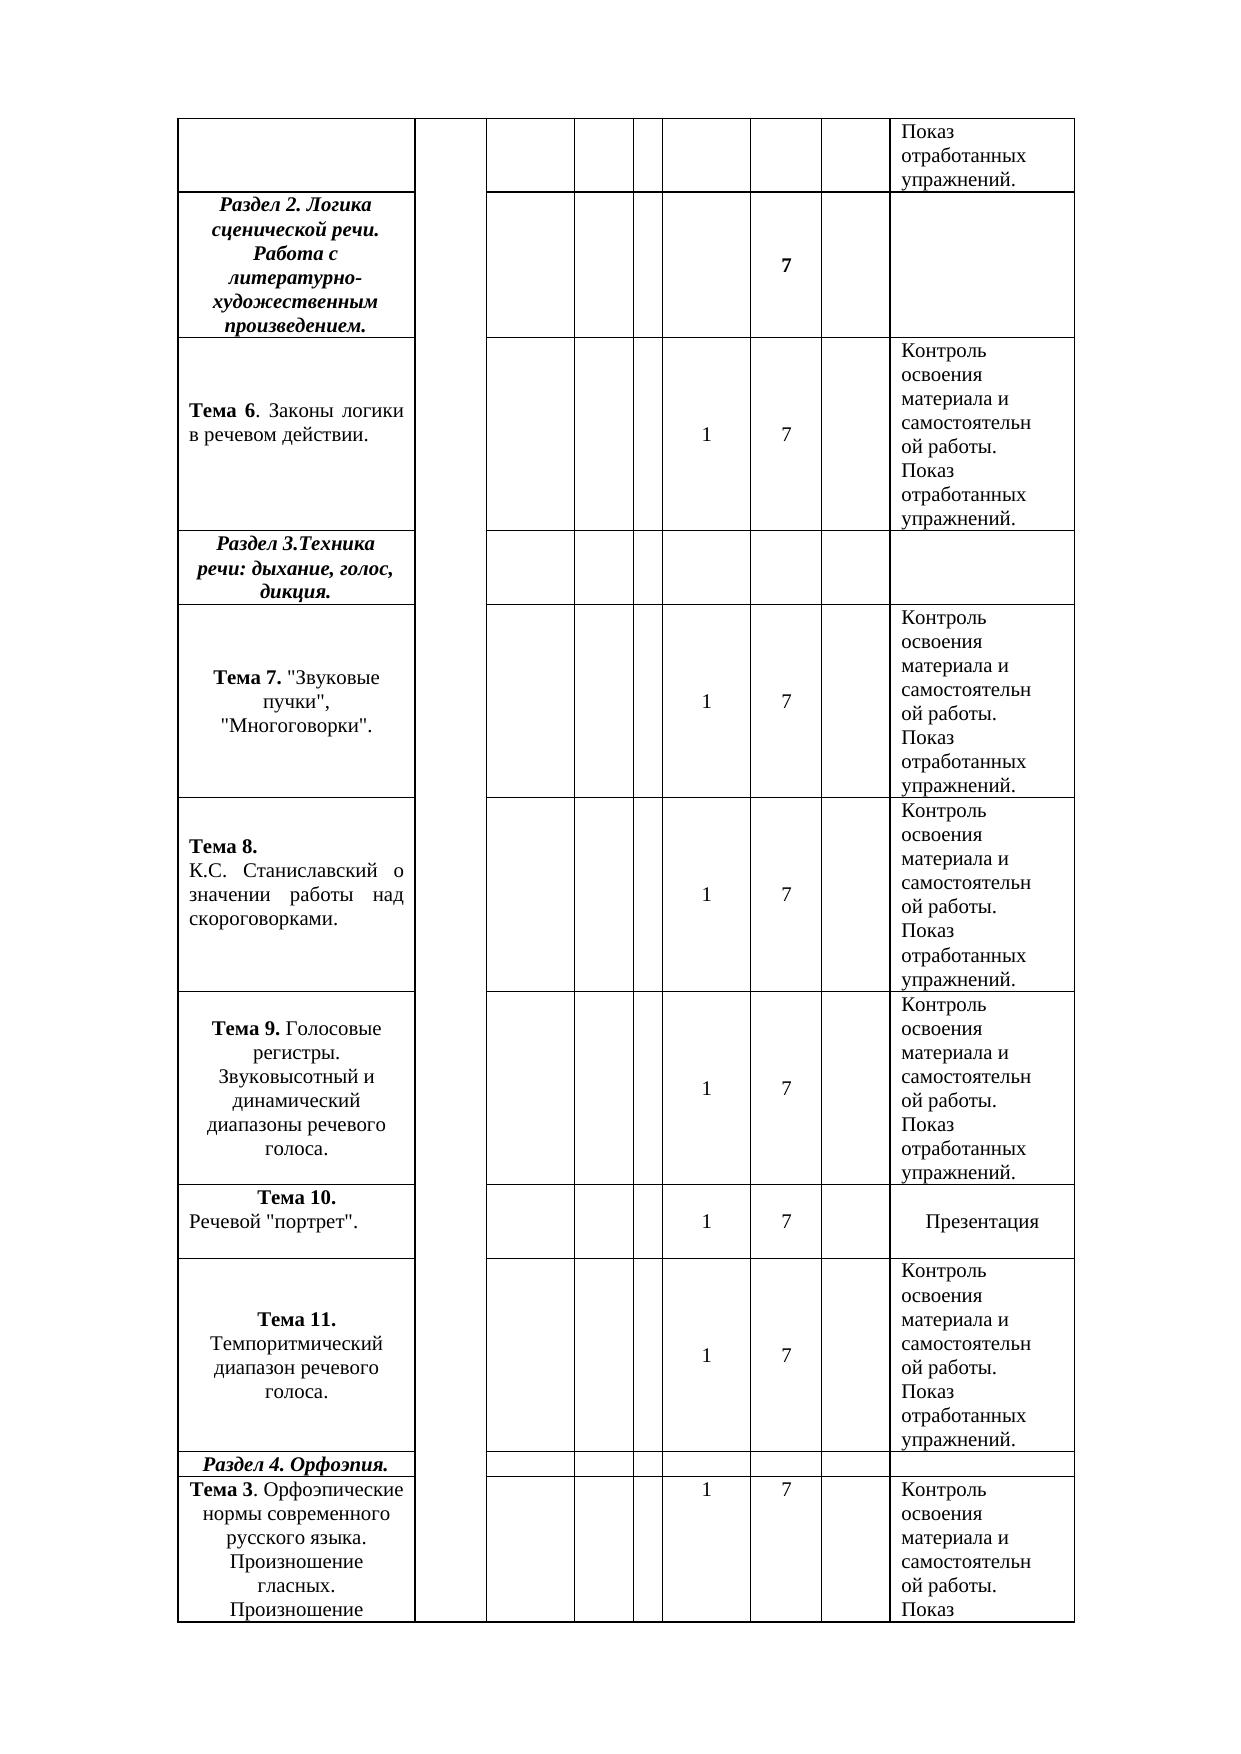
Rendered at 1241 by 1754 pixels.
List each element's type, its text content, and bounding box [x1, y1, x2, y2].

table_cell [822, 193, 889, 337]
table_cell [663, 531, 750, 603]
table_cell Тема 10. Речевой "портрет". [179, 1185, 414, 1257]
table_cell [575, 1185, 633, 1257]
table_cell Раздел 4. Орфоэпия. [179, 1452, 414, 1476]
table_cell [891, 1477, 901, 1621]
table_cell [891, 193, 1074, 337]
table_cell [822, 531, 889, 603]
table_cell [575, 193, 633, 337]
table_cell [179, 119, 414, 191]
table_cell [575, 992, 633, 1184]
table_cell [634, 1259, 662, 1451]
table_cell [822, 1477, 889, 1621]
table_cell Тема 6. Законы логики в речевом действии. [179, 338, 414, 530]
table_cell [891, 1452, 1074, 1476]
table_cell [634, 1477, 662, 1621]
table_cell [822, 1452, 889, 1476]
table_cell 7 [751, 1259, 821, 1451]
table_cell [822, 338, 889, 530]
table_cell [634, 1452, 662, 1476]
table_cell 1 [663, 1477, 750, 1621]
table_cell [634, 338, 662, 530]
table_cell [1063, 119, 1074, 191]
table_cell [1063, 1259, 1074, 1451]
table_cell [634, 798, 662, 991]
table_cell [751, 1452, 821, 1476]
table_cell [487, 1185, 574, 1257]
table_cell Раздел 2. Логика сценической речи. Работа с литературно-художественным произведением. [179, 193, 414, 337]
table_cell [487, 1477, 574, 1621]
table_cell [487, 1452, 574, 1476]
table_cell 7 [751, 1185, 821, 1257]
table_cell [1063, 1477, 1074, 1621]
table_cell [663, 193, 750, 337]
table_cell 1 [663, 1259, 750, 1451]
table_cell 7 [751, 992, 821, 1184]
table_cell 7 [751, 338, 821, 530]
table_cell [487, 338, 574, 530]
table_cell [822, 1259, 889, 1451]
table_cell 1 [663, 605, 750, 797]
table_cell Тема 8. К.С. Станиславский о значении работы над скороговорками. [179, 798, 414, 991]
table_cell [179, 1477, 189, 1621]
table_cell [634, 193, 662, 337]
table_cell 1 [663, 1185, 750, 1257]
table_cell [575, 1452, 633, 1476]
table_cell [822, 605, 889, 797]
table_cell [487, 531, 574, 603]
table_cell 7 [751, 1477, 821, 1621]
table_cell [487, 193, 574, 337]
table_cell [634, 531, 662, 603]
table_cell Презентация [891, 1185, 1074, 1257]
table_cell [822, 1185, 889, 1257]
table_cell [487, 605, 574, 797]
table_cell [575, 1477, 633, 1621]
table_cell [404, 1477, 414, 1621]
table_cell Тема 9. Голосовые регистры. Звуковысотный и динамический диапазоны речевого голоса. [179, 992, 414, 1184]
table_cell [487, 798, 574, 991]
table_cell [575, 1259, 633, 1451]
table_cell [822, 119, 889, 191]
table_cell [663, 1452, 750, 1476]
table_cell [822, 992, 889, 1184]
table_cell 7 [751, 119, 821, 191]
table_cell [575, 531, 633, 603]
table_cell [634, 605, 662, 797]
table_cell [634, 992, 662, 1184]
table_cell [575, 605, 633, 797]
table_cell Тема 11. Темпоритмический диапазон речевого голоса. [179, 1259, 414, 1451]
table_cell [822, 798, 889, 991]
table_cell 1 [663, 119, 750, 191]
table_cell [487, 119, 574, 191]
table_cell [634, 119, 662, 191]
table_cell [891, 531, 1074, 603]
table_cell [751, 531, 821, 603]
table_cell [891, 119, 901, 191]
table_cell 1 [663, 338, 750, 530]
table_cell [575, 119, 633, 191]
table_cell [891, 1259, 901, 1451]
table_cell [575, 798, 633, 991]
table_cell 1 [663, 992, 750, 1184]
table_cell Раздел 3.Техника речи: дыхание, голос, дикция. [179, 531, 414, 603]
table_cell [487, 992, 574, 1184]
table_cell [634, 1185, 662, 1257]
table_cell [487, 1259, 574, 1451]
table_cell [575, 338, 633, 530]
table_cell 1 [663, 798, 750, 991]
table_cell 7 [751, 605, 821, 797]
table_cell 7 [751, 798, 821, 991]
table_cell Тема 7. "Звуковые пучки", "Многоговорки". [179, 605, 414, 797]
table_cell 7 [751, 193, 821, 337]
